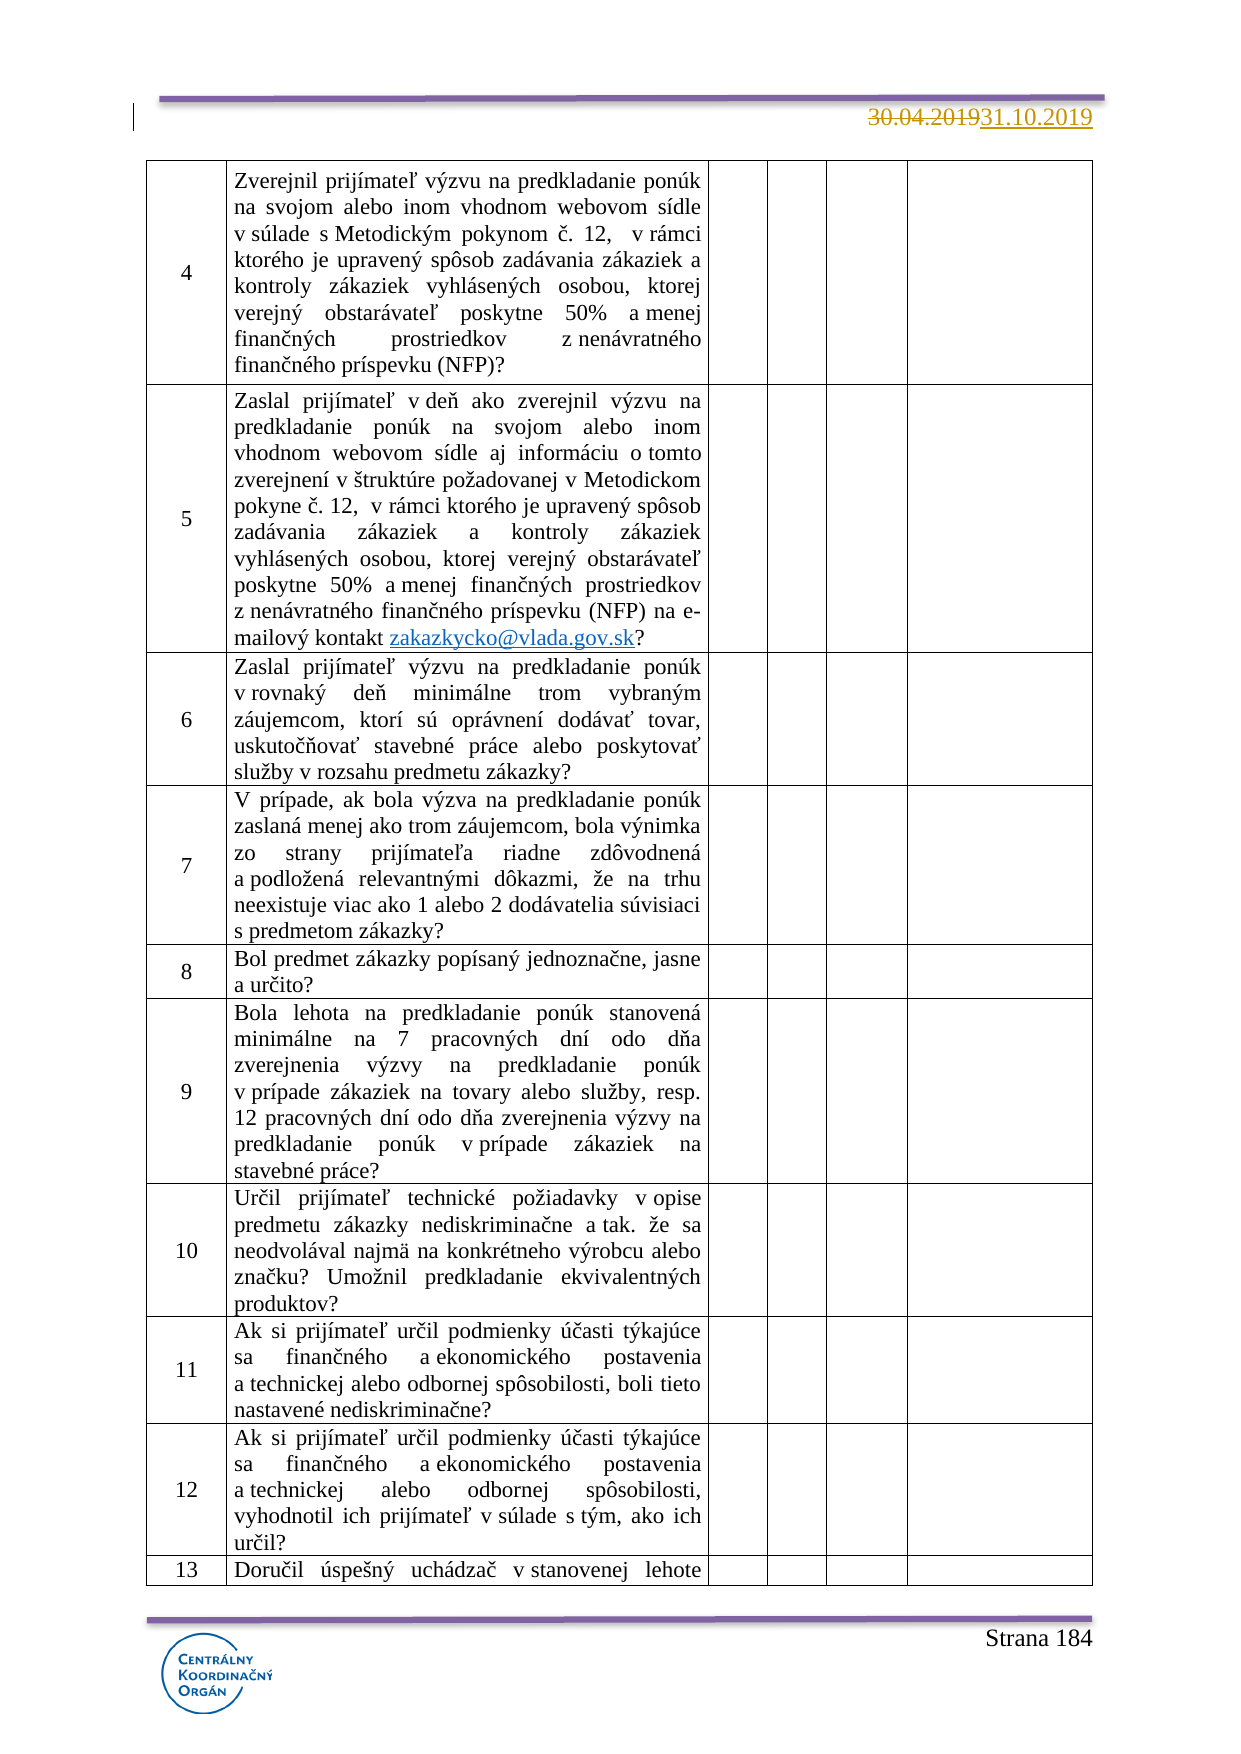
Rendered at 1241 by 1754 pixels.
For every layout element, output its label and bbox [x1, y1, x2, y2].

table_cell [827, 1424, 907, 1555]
picture [159, 1631, 272, 1713]
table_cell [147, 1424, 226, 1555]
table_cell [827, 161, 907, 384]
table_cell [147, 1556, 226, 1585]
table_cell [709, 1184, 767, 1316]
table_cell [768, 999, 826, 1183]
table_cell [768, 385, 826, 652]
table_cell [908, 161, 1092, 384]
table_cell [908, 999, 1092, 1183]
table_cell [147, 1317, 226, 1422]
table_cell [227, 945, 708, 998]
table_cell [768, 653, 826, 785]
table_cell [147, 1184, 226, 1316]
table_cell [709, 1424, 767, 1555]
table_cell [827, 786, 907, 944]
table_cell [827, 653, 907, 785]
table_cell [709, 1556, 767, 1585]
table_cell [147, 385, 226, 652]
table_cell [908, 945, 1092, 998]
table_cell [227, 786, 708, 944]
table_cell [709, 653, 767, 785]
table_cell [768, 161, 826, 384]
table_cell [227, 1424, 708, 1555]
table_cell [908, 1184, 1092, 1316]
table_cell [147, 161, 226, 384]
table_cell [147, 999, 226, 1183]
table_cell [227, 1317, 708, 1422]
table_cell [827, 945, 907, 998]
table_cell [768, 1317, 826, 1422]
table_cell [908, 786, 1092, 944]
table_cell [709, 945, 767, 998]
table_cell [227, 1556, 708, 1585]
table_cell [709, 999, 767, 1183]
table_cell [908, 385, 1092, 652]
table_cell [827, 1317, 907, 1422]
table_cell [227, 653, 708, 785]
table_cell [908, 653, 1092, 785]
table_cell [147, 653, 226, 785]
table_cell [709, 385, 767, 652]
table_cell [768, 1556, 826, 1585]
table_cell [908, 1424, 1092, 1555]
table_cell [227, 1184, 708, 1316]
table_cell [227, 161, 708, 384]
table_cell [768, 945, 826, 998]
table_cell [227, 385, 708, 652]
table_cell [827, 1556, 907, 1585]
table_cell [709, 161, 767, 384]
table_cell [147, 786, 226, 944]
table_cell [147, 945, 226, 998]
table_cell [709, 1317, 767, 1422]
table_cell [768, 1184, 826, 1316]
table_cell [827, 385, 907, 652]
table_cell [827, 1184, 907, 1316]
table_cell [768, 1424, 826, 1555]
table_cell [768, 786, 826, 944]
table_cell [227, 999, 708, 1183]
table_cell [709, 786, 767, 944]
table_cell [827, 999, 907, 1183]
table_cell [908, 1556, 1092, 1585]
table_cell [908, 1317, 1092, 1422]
